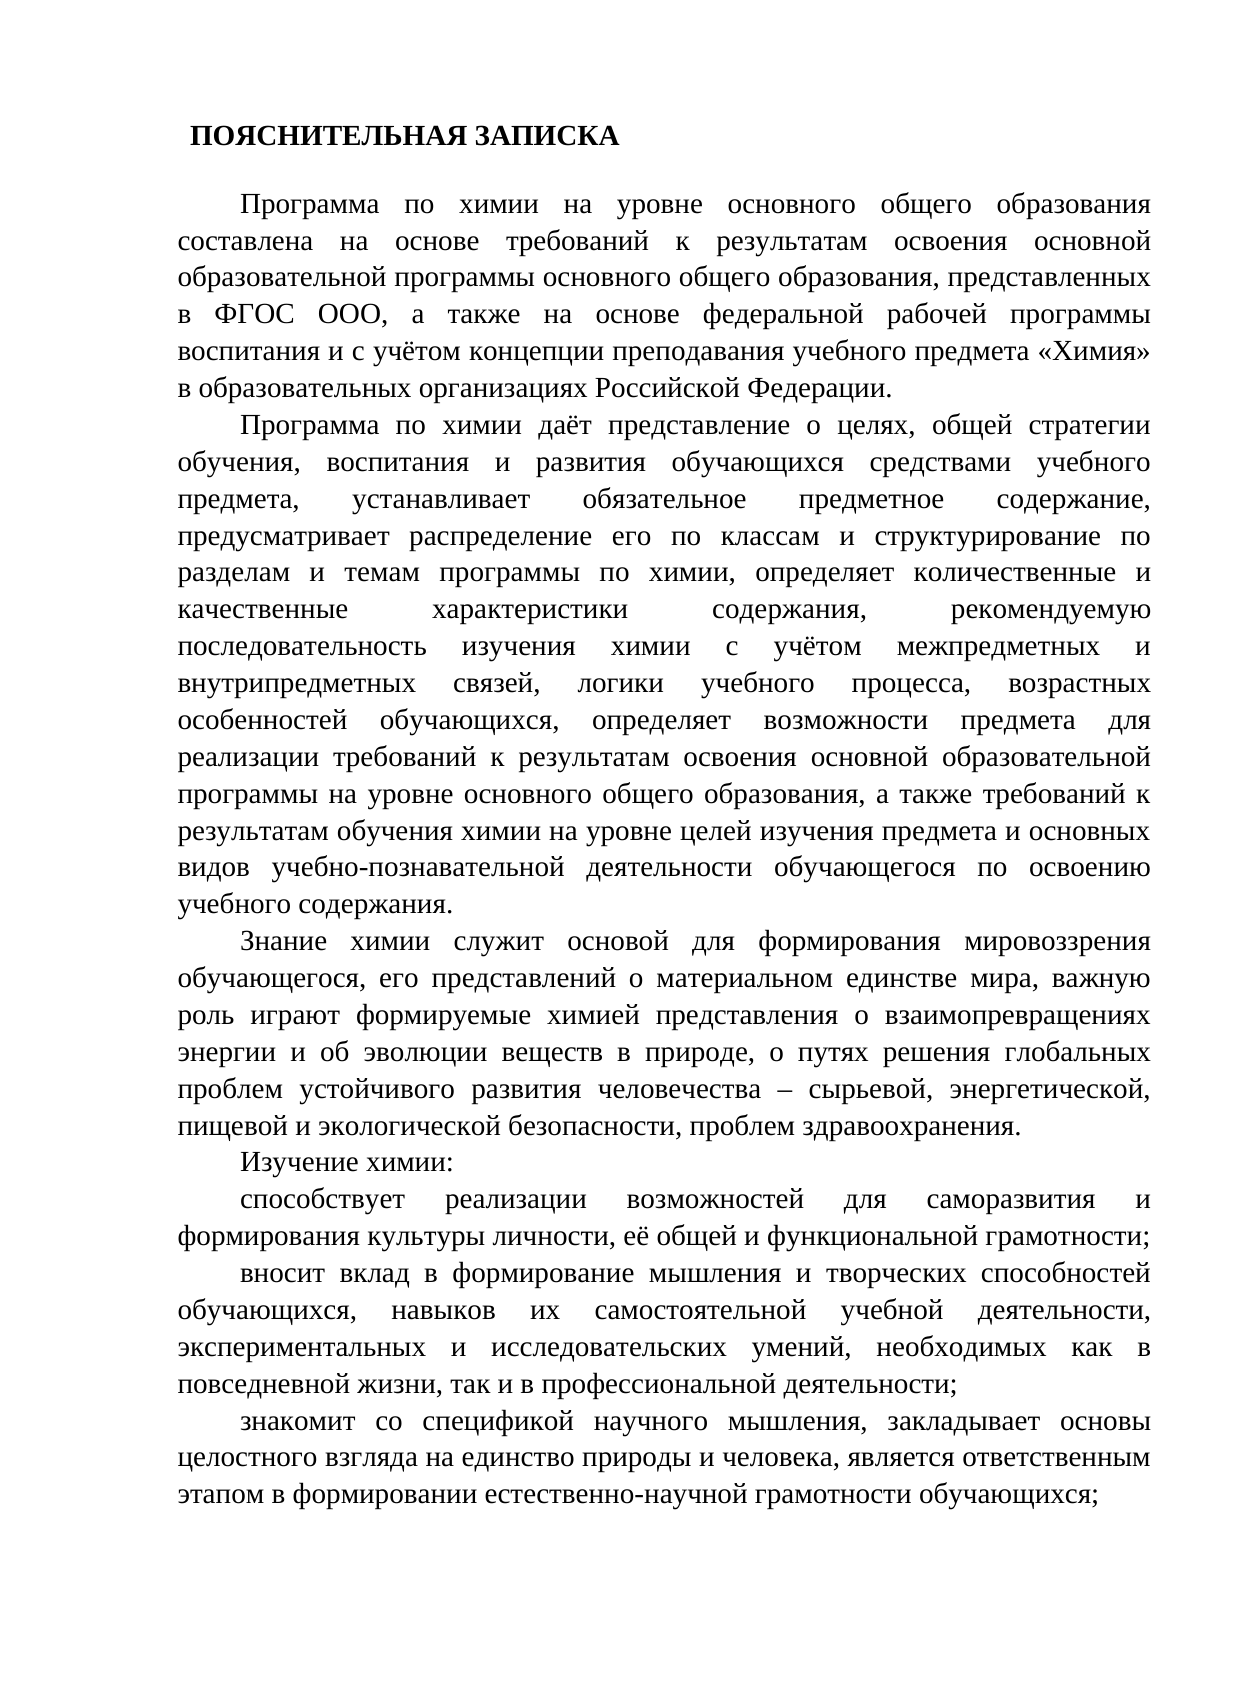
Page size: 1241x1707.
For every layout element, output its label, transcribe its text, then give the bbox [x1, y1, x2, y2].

text Программа по химии даёт представление о целях, общей стратегии обучения, воспитания и развития обучающихся средствами учебного предмета, устанавливает обязательное предметное содержание, предусматривает распределение его по классам и структурирование по разделам и темам программы по химии, определяет количественные и качественные характеристики содержания, рекомендуемую последовательность изучения химии с учётом межпредметных и внутрипредметных связей, логики учебного процесса, возрастных особенностей обучающихся, определяет возможности предмета для реализации требований к результатам освоения основной образовательной программы на уровне основного общего образования, а также требований к результатам обучения химии на уровне целей изучения предмета и основных видов учебно-познавательной деятельности обучающегося по освоению учебного содержания. [177, 407, 1152, 920]
text Изучение химии: [177, 1144, 1152, 1178]
text Знание химии служит основой для формирования мировоззрения обучающегося, его представлений о материальном единстве мира, важную роль играют формируемые химией представления о взаимопревращениях энергии и об эволюции веществ в природе, о путях решения глобальных проблем устойчивого развития человечества – сырьевой, энергетической, пищевой и экологической безопасности, проблем здравоохранения. [177, 923, 1152, 1141]
text вносит вклад в формирование мышления и творческих способностей обучающихся, навыков их самостоятельной учебной деятельности, экспериментальных и исследовательских умений, необходимых как в повседневной жизни, так и в профессиональной деятельности; [177, 1255, 1152, 1399]
text способствует реализации возможностей для саморазвития и формирования культуры личности, её общей и функциональной грамотности; [177, 1181, 1152, 1252]
text ПОЯСНИТЕЛЬНАЯ ЗАПИСКА [190, 118, 1152, 152]
text знакомит со спецификой научного мышления, закладывает основы целостного взгляда на единство природы и человека, является ответственным этапом в формировании естественно-научной грамотности обучающихся; [177, 1403, 1152, 1510]
text Программа по химии на уровне основного общего образования составлена на основе требований к результатам освоения основной образовательной программы основного общего образования, представленных в ФГОС ООО, а также на основе федеральной рабочей программы воспитания и с учётом концепции преподавания учебного предмета «Химия» в образовательных организациях Российской Федерации. [177, 186, 1152, 404]
